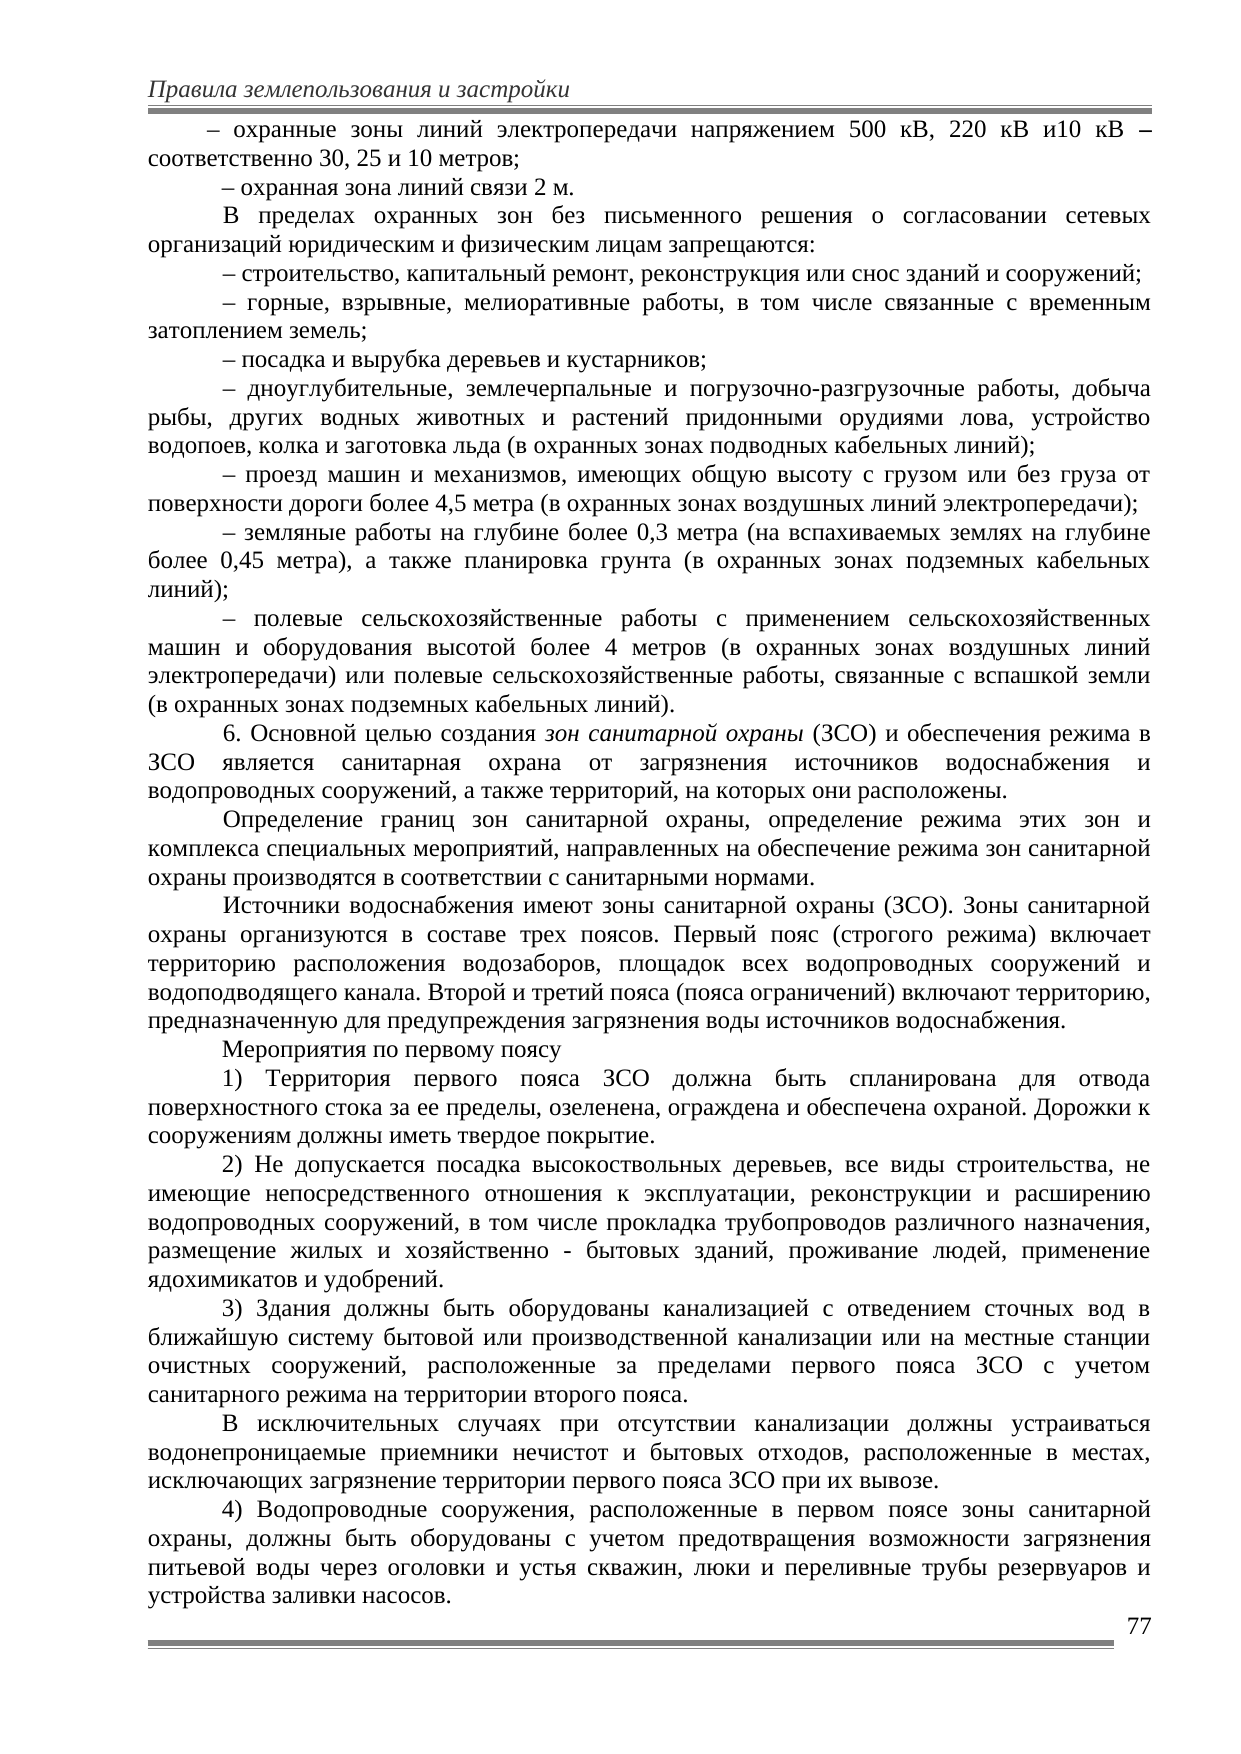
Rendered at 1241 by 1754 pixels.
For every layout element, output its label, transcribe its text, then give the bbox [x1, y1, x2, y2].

text – полевые сельскохозяйственные работы с применением сельскохозяйственных машин и оборудования высотой более (в охранных зонах воздушных линий электропередачи) или полевые сельскохозяйственные работы, связанные с вспашкой земли (в охранных зонах подземных кабельных линий). [148, 603, 1152, 718]
text – охранные зоны линий электропередачи напряжением 500 кВ, 220 кВ и10 кВ – соответственно 30, 25 и 10 метров; [148, 114, 1152, 172]
text – земляные работы на глубине более (на вспахиваемых землях на глубине более ), а также планировка грунта (в охранных зонах подземных кабельных линий); [148, 517, 1152, 603]
text Мероприятия по первому поясу [148, 1034, 1152, 1063]
text – горные, взрывные, мелиоративные работы, в том числе связанные с временным затоплением земель; [148, 287, 1152, 344]
text 2) Не допускается посадка высокоствольных деревьев, все виды строительства, не имеющие непосредственного отношения к эксплуатации, реконструкции и расширению водопроводных сооружений, в том числе прокладка трубопроводов различного назначения, размещение жилых и хозяйственно - бытовых зданий, проживание людей, применение ядохимикатов и удобрений. [148, 1149, 1152, 1293]
text – посадка и вырубка деревьев и кустарников; [148, 344, 1152, 373]
text – охранная зона линий связи . [148, 172, 1152, 200]
text 1) Территория первого пояса ЗСО должна быть спланирована для отвода поверхностного стока за ее пределы, озеленена, ограждена и обеспечена охраной. Дорожки к сооружениям должны иметь твердое покрытие. [148, 1063, 1152, 1149]
text – дноуглубительные, землечерпальные и погрузочно-разгрузочные работы, добыча рыбы, других водных животных и растений придонными орудиями лова, устройство водопоев, колка и заготовка льда (в охранных зонах подводных кабельных линий); [148, 373, 1152, 459]
text 6. Основной целью создания зон санитарной охраны (ЗСО) и обеспечения режима в ЗСО является санитарная охрана от загрязнения источников водоснабжения и водопроводных сооружений, а также территорий, на которых они расположены. [148, 718, 1152, 804]
text Определение границ зон санитарной охраны, определение режима этих зон и комплекса специальных мероприятий, направленных на обеспечение режима зон санитарной охраны производятся в соответствии с санитарными нормами. [148, 804, 1152, 890]
text 4) Водопроводные сооружения, расположенные в первом поясе зоны санитарной охраны, должны быть оборудованы с учетом предотвращения возможности загрязнения питьевой воды через оголовки и устья скважин, люки и переливные трубы резервуаров и устройства заливки насосов. [148, 1494, 1152, 1609]
text 3) Здания должны быть оборудованы канализацией с отведением сточных вод в ближайшую систему бытовой или производственной канализации или на местные станции очистных сооружений, расположенные за пределами первого пояса ЗСО с учетом санитарного режима на территории второго пояса. [148, 1293, 1152, 1408]
text В исключительных случаях при отсутствии канализации должны устраиваться водонепроницаемые приемники нечистот и бытовых отходов, расположенные в местах, исключающих загрязнение территории первого пояса ЗСО при их вывозе. [148, 1408, 1152, 1494]
text Источники водоснабжения имеют зоны санитарной охраны (ЗСО). Зоны санитарной охраны организуются в составе трех поясов. Первый пояс (строгого режима) включает территорию расположения водозаборов, площадок всех водопроводных сооружений и водоподводящего канала. Второй и третий пояса (пояса ограничений) включают территорию, предназначенную для предупреждения загрязнения воды источников водоснабжения. [148, 890, 1152, 1034]
text – проезд машин и механизмов, имеющих общую высоту с грузом или без груза от поверхности дороги более (в охранных зонах воздушных линий электропередачи); [148, 459, 1152, 517]
text В пределах охранных зон без письменного решения о согласовании сетевых организаций юридическим и физическим лицам запрещаются: [148, 200, 1152, 258]
text – строительство, капитальный ремонт, реконструкция или снос зданий и сооружений; [148, 258, 1152, 287]
